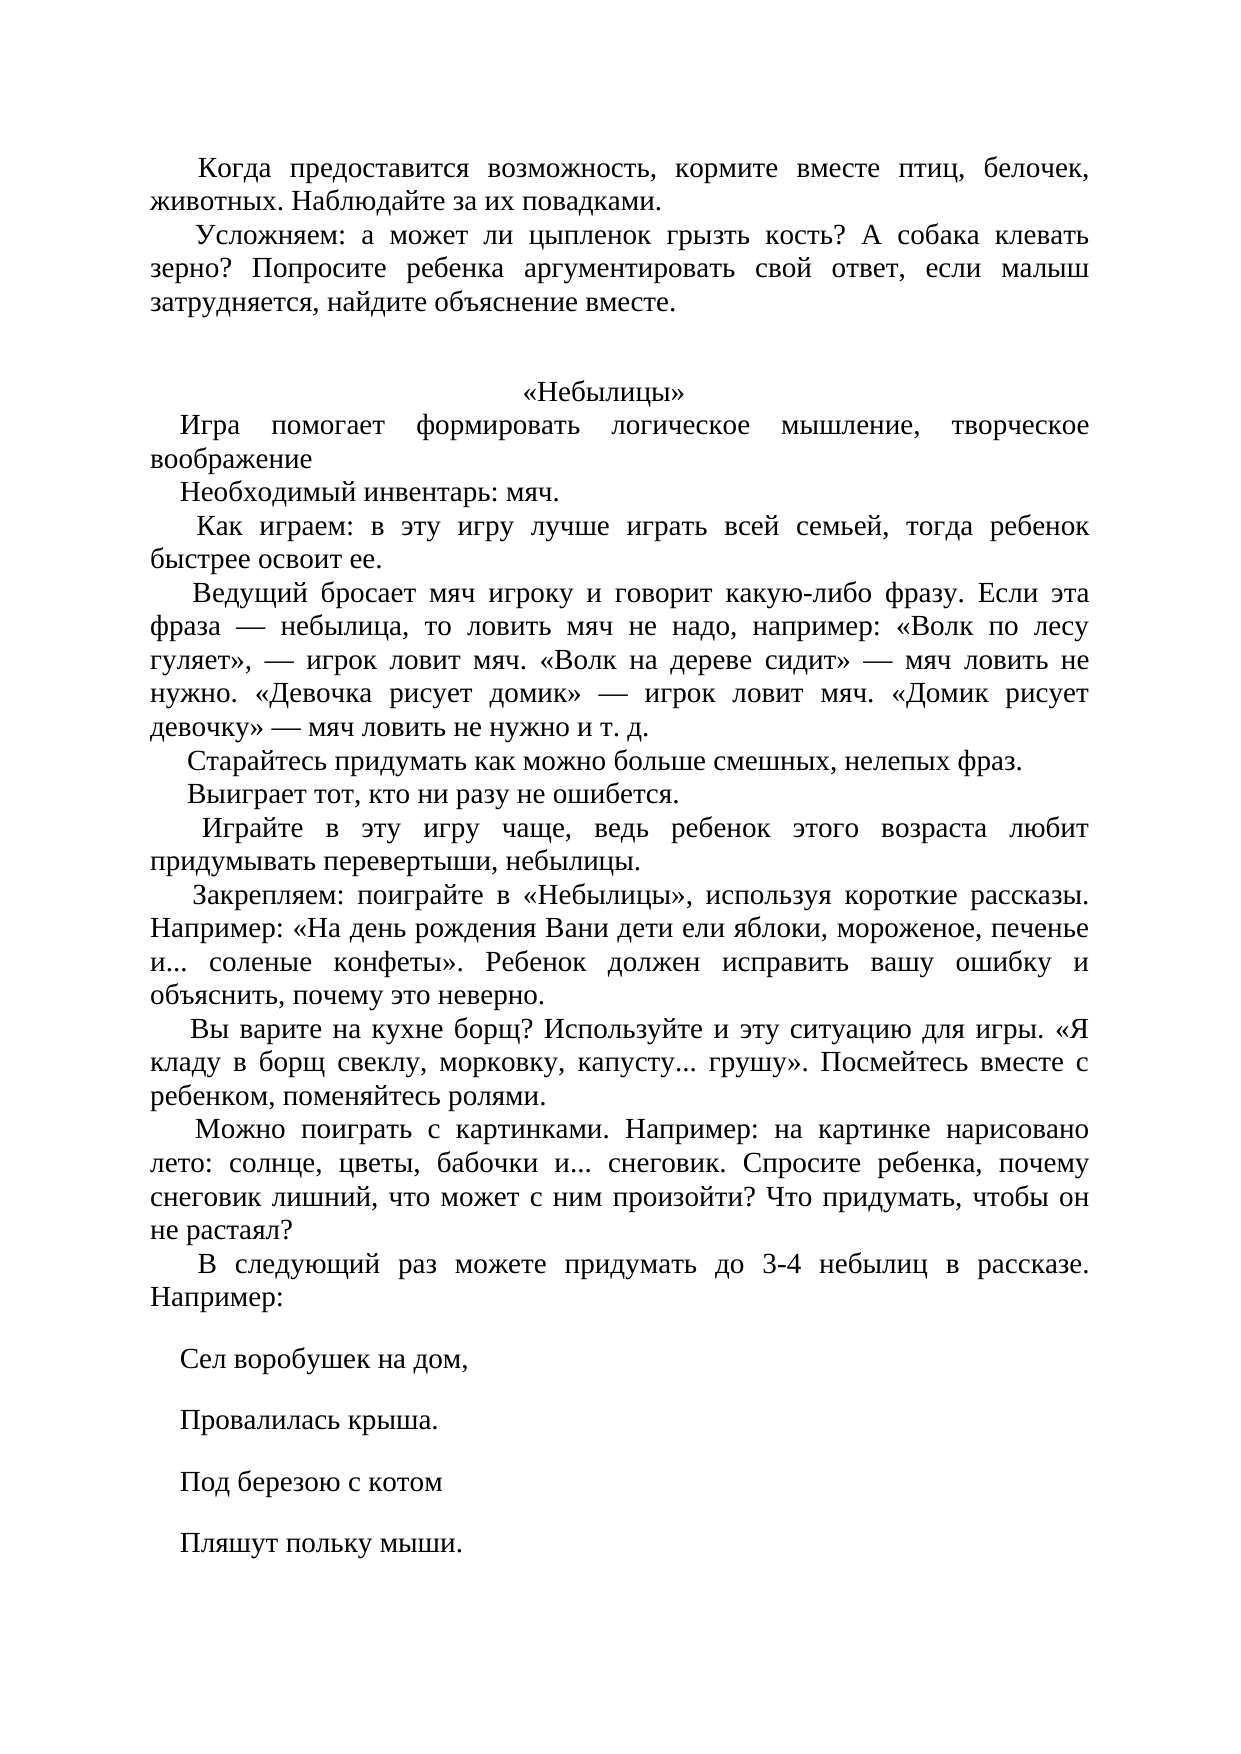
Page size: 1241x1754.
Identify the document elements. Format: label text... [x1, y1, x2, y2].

text Старайтесь придумать как можно больше смешных, нелепых фраз. [150, 743, 1090, 776]
text Как играем: в эту игру лучше играть всей семьей, тогда ребенок быстрее освоит ее. [150, 508, 1090, 575]
text «Небылицы» [150, 374, 1090, 407]
text Ведущий бросает мяч игроку и говорит какую-либо фразу. Если эта фраза — небылица, то ловить мяч не надо, например: «Волк по лесу гуляет», — игрок ловит мяч. «Волк на дереве сидит» — мяч ловить не нужно. «Девочка рисует домик» — игрок ловит мяч. «Домик рисует девочку» — мяч ловить не нужно и т. д. [150, 575, 1090, 743]
text Играйте в эту игру чаще, ведь ребенок этого возраста любит придумывать перевертыши, небылицы. [150, 810, 1090, 877]
text Провалилась крыша. [150, 1402, 1090, 1436]
text Необходимый инвентарь: мяч. [150, 474, 1090, 508]
text Пляшут польку мыши. [150, 1526, 1090, 1559]
text Выиграет тот, кто ни разу не ошибется. [150, 776, 1090, 810]
text Сел воробушек на дом, [150, 1341, 1090, 1374]
text Игра помогает формировать логическое мышление, творческое воображение [150, 407, 1090, 474]
text В следующий раз можете придумать до 3-4 небылиц в рассказе. Например: [150, 1246, 1090, 1313]
text Под березою с котом [150, 1464, 1090, 1498]
text Когда предоставится возможность, кормите вместе птиц, белочек, животных. Наблюдайте за их повадками. [150, 150, 1090, 217]
text Можно поиграть с картинками. Например: на картинке нарисовано лето: солнце, цветы, бабочки и... снеговик. Спросите ребенка, почему снеговик лишний, что может с ним произойти? Что придумать, чтобы он не растаял? [150, 1112, 1090, 1246]
text Закрепляем: поиграйте в «Небылицы», используя короткие рассказы. Например: «На день рождения Вани дети ели яблоки, мороженое, печенье и... соленые конфеты». Ребенок должен исправить вашу ошибку и объяснить, почему это неверно. [150, 877, 1090, 1011]
text Усложняем: а может ли цыпленок грызть кость? А собака клевать зерно? Попросите ребенка аргументировать свой ответ, если малыш затрудняется, найдите объяснение вместе. [150, 217, 1090, 318]
text Вы варите на кухне борщ? Используйте и эту ситуацию для игры. «Я кладу в борщ свеклу, морковку, капусту... грушу». Посмейтесь вместе с ребенком, поменяйтесь ролями. [150, 1011, 1090, 1112]
